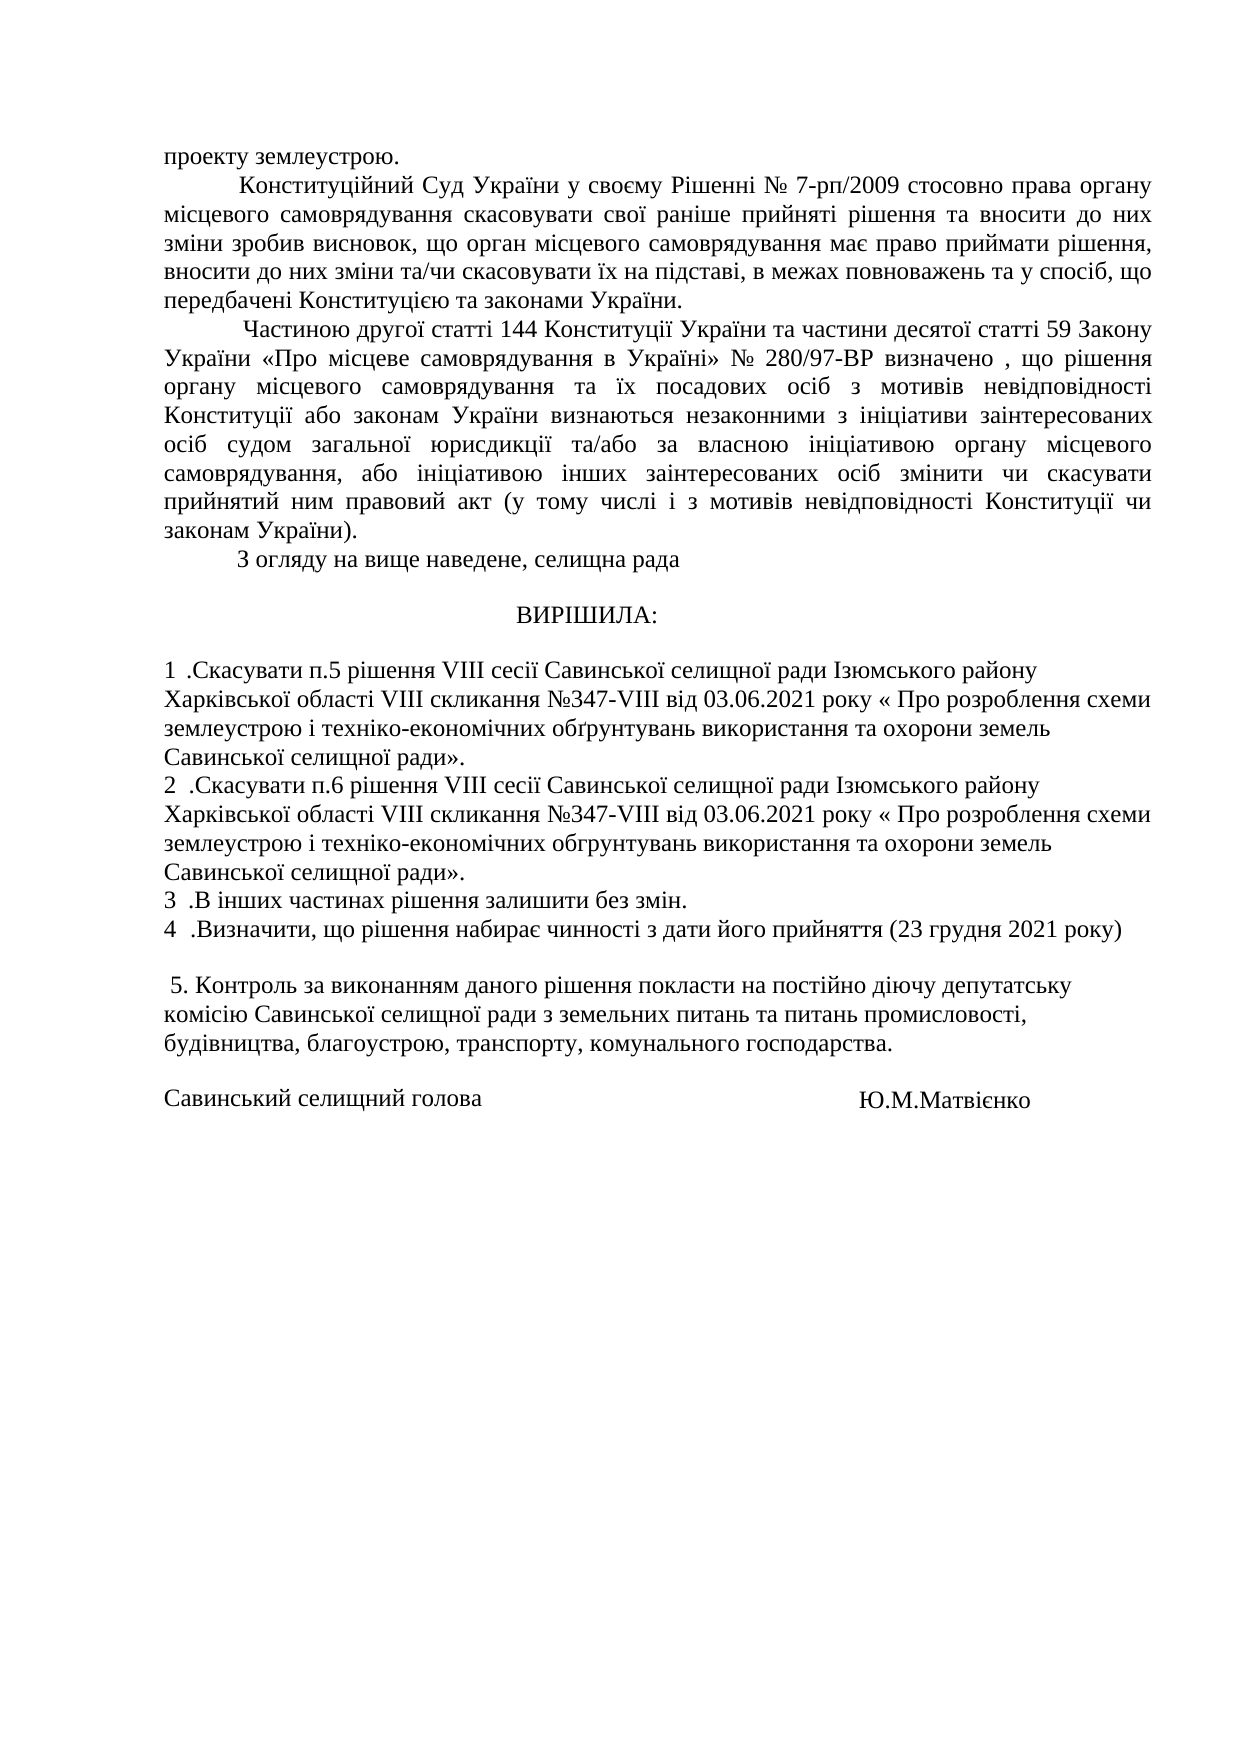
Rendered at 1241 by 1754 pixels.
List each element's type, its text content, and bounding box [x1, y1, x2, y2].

list .В інших частинах рішення залишити без змін. [164, 886, 1153, 914]
list .Визначити, що рішення набирає чинності з дати його прийняття (23 грудня 2021 року) [164, 914, 1153, 943]
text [164, 141, 1153, 170]
list .Скасувати п.5 рішення VIII сесії Савинської селищної ради Ізюмського району Харківської області VIII скликання №347-VIII від 03.06.2021 року « Про розроблення схеми землеустрою і техніко-економічних обґрунтувань використання та охорони земель Савинської селищної ради». [164, 656, 1153, 771]
text 5. Контроль за виконанням даного рішення покласти на постійно діючу депутатську комісію Савинської селищної ради з земельних питань та питань промисловості, будівництва, благоустрою, транспорту, комунального господарства. [164, 970, 1153, 1056]
list .Скасувати п.6 рішення VIII сесії Савинської селищної ради Ізюмського району Харківської області VIII скликання №347-VIII від 03.06.2021 року « Про розроблення схеми землеустрою і техніко-економічних обгрунтувань використання та охорони земель Савинської селищної ради». [164, 771, 1153, 886]
text ВИРІШИЛА: [516, 600, 1153, 628]
text Конституційний Суд України у своєму Рішенні № 7-рп/2009 стосовно права органу місцевого самоврядування скасовувати свої раніше прийняті рішення та вносити до них зміни зробив висновок, що орган місцевого самоврядування має право приймати рішення, вносити до них зміни та/чи скасовувати їх на підставі, в межах повноважень та у спосіб, що передбачені Конституцією та законами України. [164, 170, 1153, 314]
text Частиною другої статті 144 Конституції України та частини десятої статті 59 Закону України «Про місцеве самоврядування в Україні» № 280/97-ВР визначено , що рішення органу місцевого самоврядування та їх посадових осіб з мотивів невідповідності Конституції або законам України визнаються незаконними з ініціативи заінтересованих осіб судом загальної юрисдикції та/або за власною ініціативою органу місцевого самоврядування, або ініціативою інших заінтересованих осіб змінити чи скасувати прийнятий ним правовий акт (у тому числі і з мотивів невідповідності Конституції чи законам України). [164, 314, 1153, 544]
text З огляду на вище наведене, селищна рада [164, 544, 1153, 573]
text Савинський селищний голова [164, 1083, 1153, 1112]
